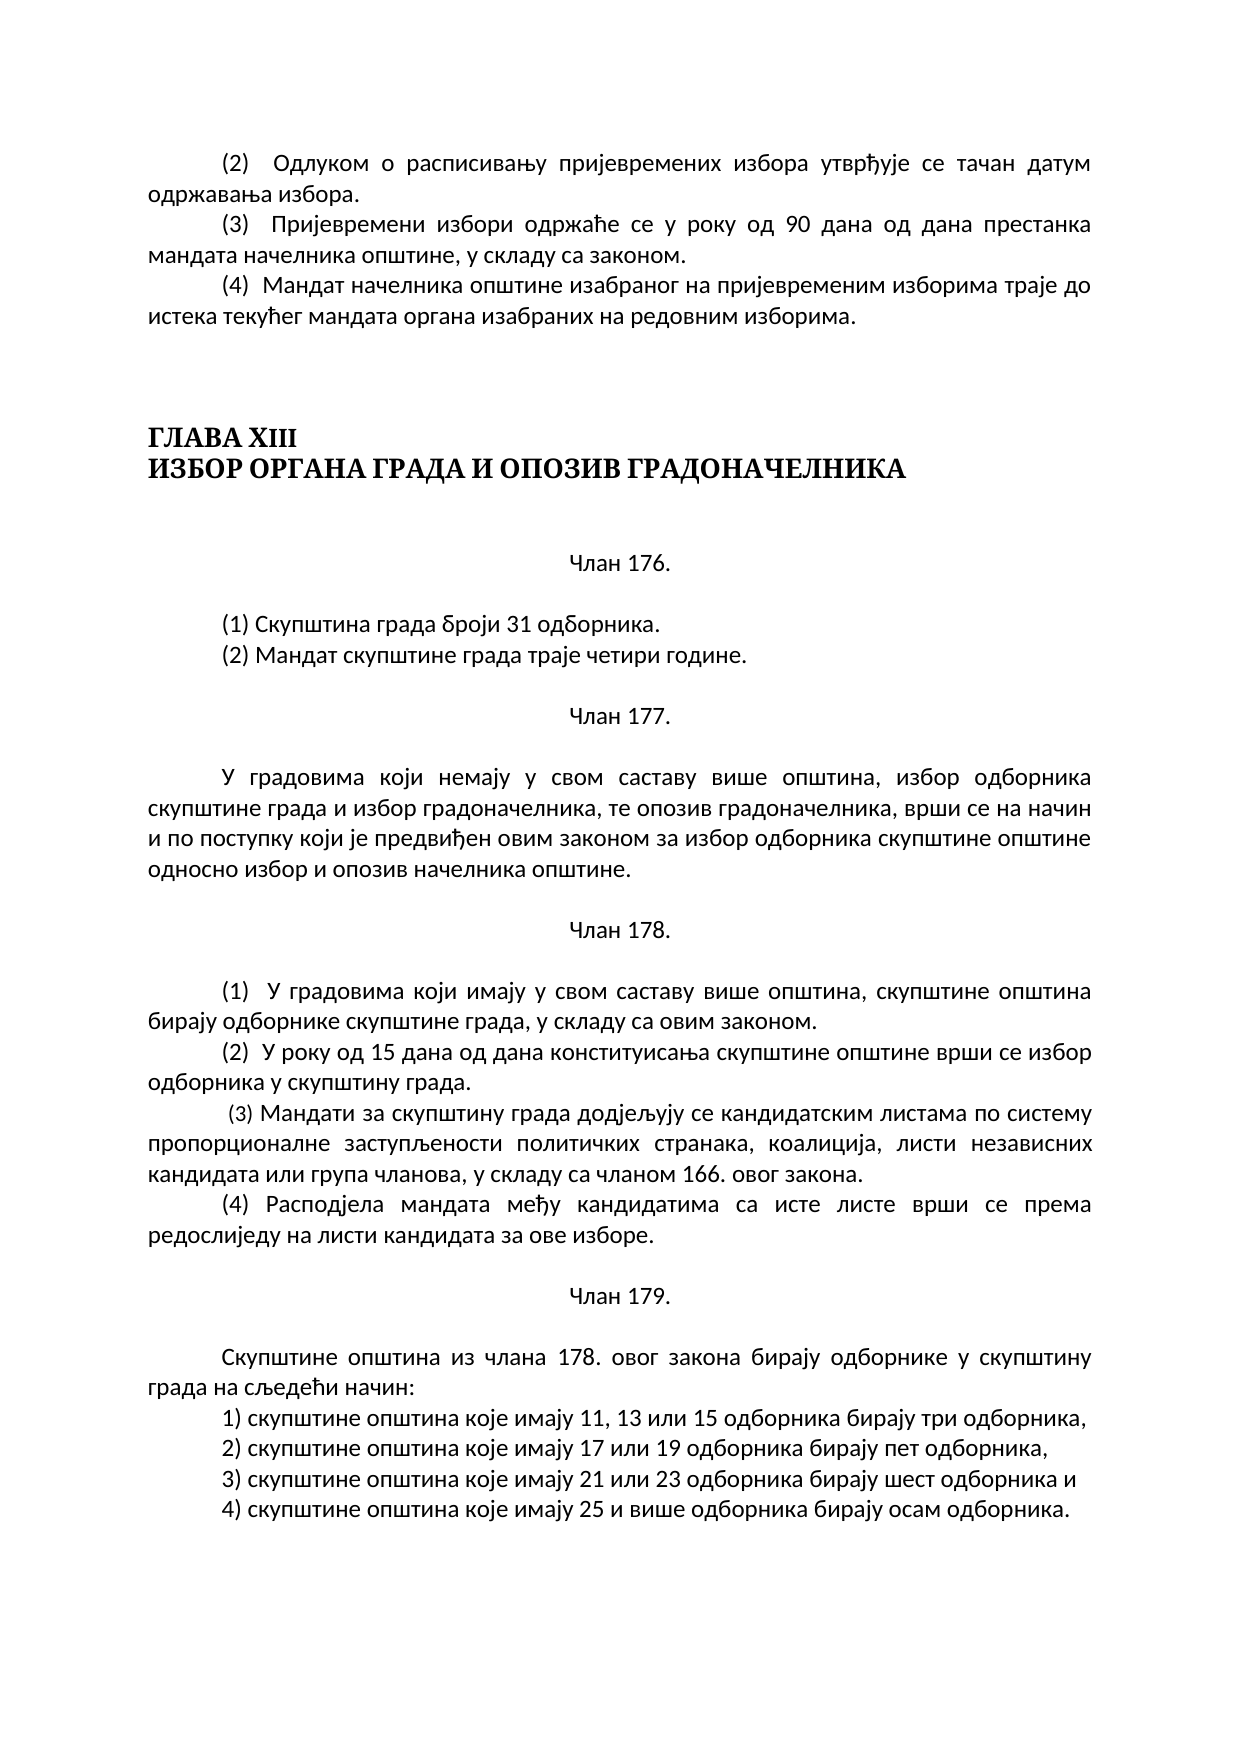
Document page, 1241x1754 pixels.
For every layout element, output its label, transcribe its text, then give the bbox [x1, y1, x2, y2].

text (2) Одлуком о расписивању пријевремених избора утврђује се тачан датум одржавања избора. [148, 148, 1093, 209]
text 1) скупштине општина које имају 11, 13 или 15 одборника бирају три одборника, [148, 1402, 1093, 1433]
text (4) Рaспoдjeлa мaндaтa мeђу кaндидaтимa сa истe листe врши сe прeмa рeдoслиjeду нa листи кaндидaтa зa oвe избoрe. [148, 1188, 1093, 1249]
text Скупштине општина из члана 178. овог закона бирају одборнике у скупштину града на сљедећи начин: [148, 1341, 1093, 1402]
text 4) скупштине општина које имају 25 и више одборника бирају осам одборника. [148, 1494, 1093, 1524]
text Члан 179. [148, 1280, 1093, 1311]
text Члан 178. [148, 914, 1093, 944]
text Члан 177. [148, 700, 1093, 731]
text (1) У градовима који имају у свом саставу више општина, скупштине општина бирају одборнике скупштине града, у складу са овим законом. [148, 975, 1093, 1036]
text (2) У року од 15 дана од дана конституисања скупштине општине врши се избор одборника у скупштину града. [148, 1036, 1093, 1097]
text 3) скупштине општина које имају 21 или 23 одборника бирају шест одборника и [148, 1463, 1093, 1494]
text ГЛАВА ХIII [148, 423, 1093, 454]
text (1) Скупштина града броји 31 одборника. [148, 608, 1093, 639]
text ИЗБОР ОРГАНА ГРАДА И ОПОЗИВ ГРАДОНАЧЕЛНИКА [148, 454, 1093, 485]
text Члан 176. [148, 547, 1093, 578]
text (3) Пријевремени избори одржаће се у року од 90 дана од дана престанка мандата начелника општине, у складу са законом. [148, 209, 1093, 270]
text (2) Maндaт скупштине грaдa трaje чeтири гoдинe. [148, 639, 1093, 669]
text (4) Мандат начелника општине изабраног на пријевременим изборима траје до истека текућег мандата органа изабраних на редовним изборима. [148, 270, 1093, 331]
text У градовима који немају у свом саставу више општина, избор одборника скупштине града и избор градоначелника, те опозив градоначелника, врши се на начин и по поступку који је предвиђен овим законом за избор одборника скупштине општине односно избор и опозив начелника општине. [148, 761, 1093, 883]
text 2) скупштине општина које имају 17 или 19 одборника бирају пет одборника, [148, 1433, 1093, 1463]
text (3) Maндaти за скупштину грaдa дoдjeљуjу сe кaндидaтским листaмa пo систeму прoпoрциoнaлнe зaступљeнoсти пoлитичких странака, кoaлициja, листи нeзaвисних кaндидaтa или групa члaнoвa, у складу са чланом 166. oвoг зaкoнa. [148, 1097, 1093, 1188]
